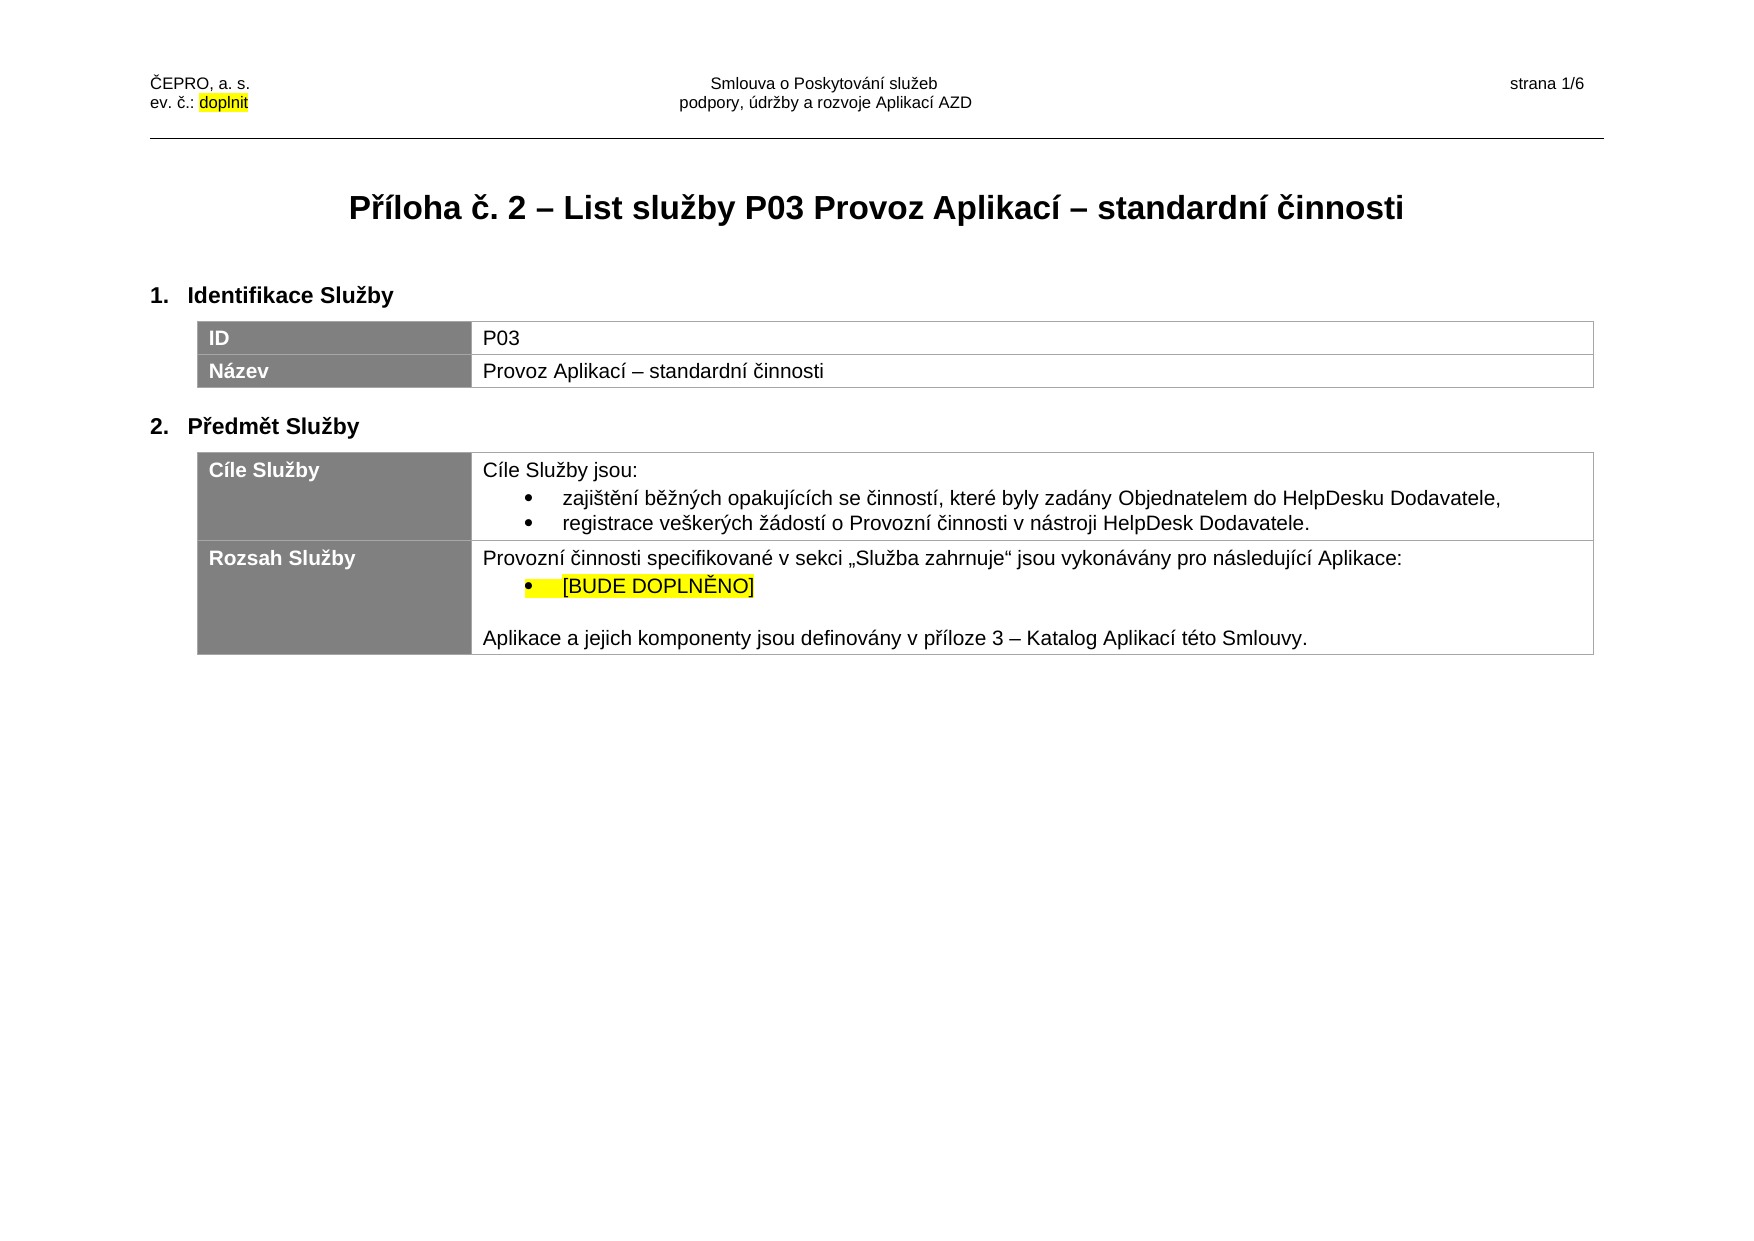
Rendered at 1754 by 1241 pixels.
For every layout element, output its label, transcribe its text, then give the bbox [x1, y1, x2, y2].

table_header P03 [472, 322, 1593, 354]
list Předmět Služby [150, 413, 1604, 440]
table_header ID [198, 322, 471, 354]
table_header Cíle Služby jsou: zajištění běžných opakujících se činností, které byly zadány Objednatelem do HelpDesku Dodavatele, registrace veškerých žádostí o Provozní činnosti v nástroji HelpDesk Dodavatele. [472, 453, 1593, 540]
table_cell Provoz Aplikací – standardní činnosti [472, 355, 1593, 387]
table_cell Rozsah Služby [198, 541, 471, 654]
table_cell Provozní činnosti specifikované v sekci „Služba zahrnuje“ jsou vykonávány pro následující Aplikace: [BUDE DOPLNĚNO] Aplikace a jejich komponenty jsou definovány v příloze 3 – Katalog Aplikací této Smlouvy. [472, 541, 1593, 654]
subtitle Příloha č. 2 – List služby P03 Provoz Aplikací – standardní činnosti [150, 188, 1604, 227]
table_header Cíle Služby [198, 453, 471, 540]
list Identifikace Služby [150, 282, 1604, 308]
table_cell Název [198, 355, 471, 387]
